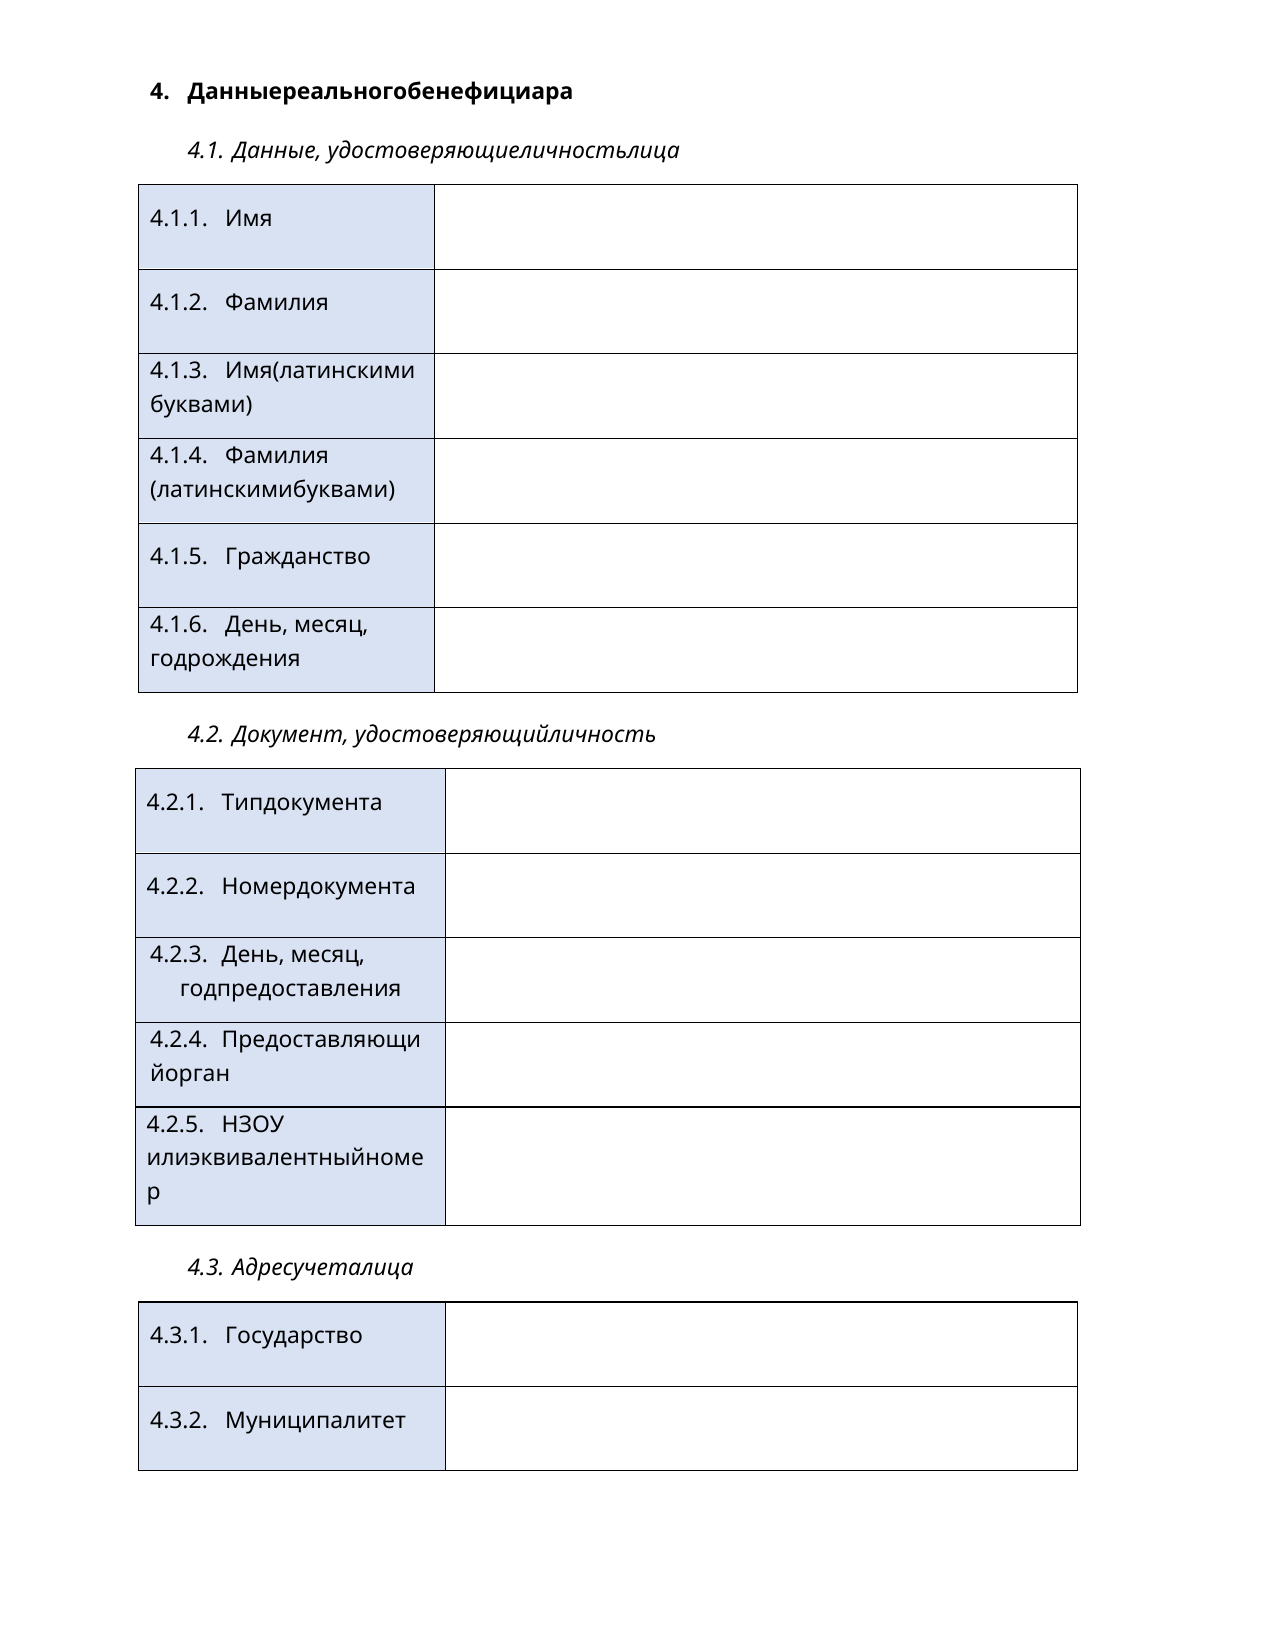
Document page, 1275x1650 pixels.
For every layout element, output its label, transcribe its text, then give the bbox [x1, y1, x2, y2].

list Данные, удостоверяющиеличностьлица [187, 134, 1125, 165]
table_cell Фамилия (латинскимибуквами) [139, 439, 434, 522]
table_cell Имя(латинскимибуквами) [139, 354, 434, 438]
table_cell [435, 354, 1077, 438]
table_cell Номердокумента [136, 854, 445, 937]
list Данныереальногобенефициара [150, 75, 1125, 106]
table_header Имя [139, 185, 434, 268]
table_cell [435, 439, 1077, 522]
table_cell Предоставляющийорган [136, 1023, 445, 1106]
table_cell День, месяц, годрождения [139, 608, 434, 692]
list Адресучеталица [187, 1251, 1125, 1282]
table_header [435, 185, 1077, 268]
table_cell [435, 270, 1077, 353]
table_cell [435, 608, 1077, 692]
table_cell День, месяц, годпредоставления [136, 938, 445, 1022]
table_header Государство [139, 1303, 445, 1386]
table_cell [435, 524, 1077, 607]
table_cell [446, 938, 1080, 1022]
table_cell [446, 1387, 1077, 1470]
table_cell НЗОУ илиэквивалентныйномер [136, 1108, 445, 1225]
list Документ, удостоверяющийличность [187, 718, 1125, 749]
table_cell Муниципалитет [139, 1387, 445, 1470]
table_cell [446, 1108, 1080, 1225]
table_cell Фамилия [139, 270, 434, 353]
table_header [446, 769, 1080, 852]
table_cell [446, 854, 1080, 937]
table_header Типдокумента [136, 769, 445, 852]
table_cell [446, 1023, 1080, 1106]
table_cell Гражданство [139, 524, 434, 607]
table_header [446, 1303, 1077, 1386]
